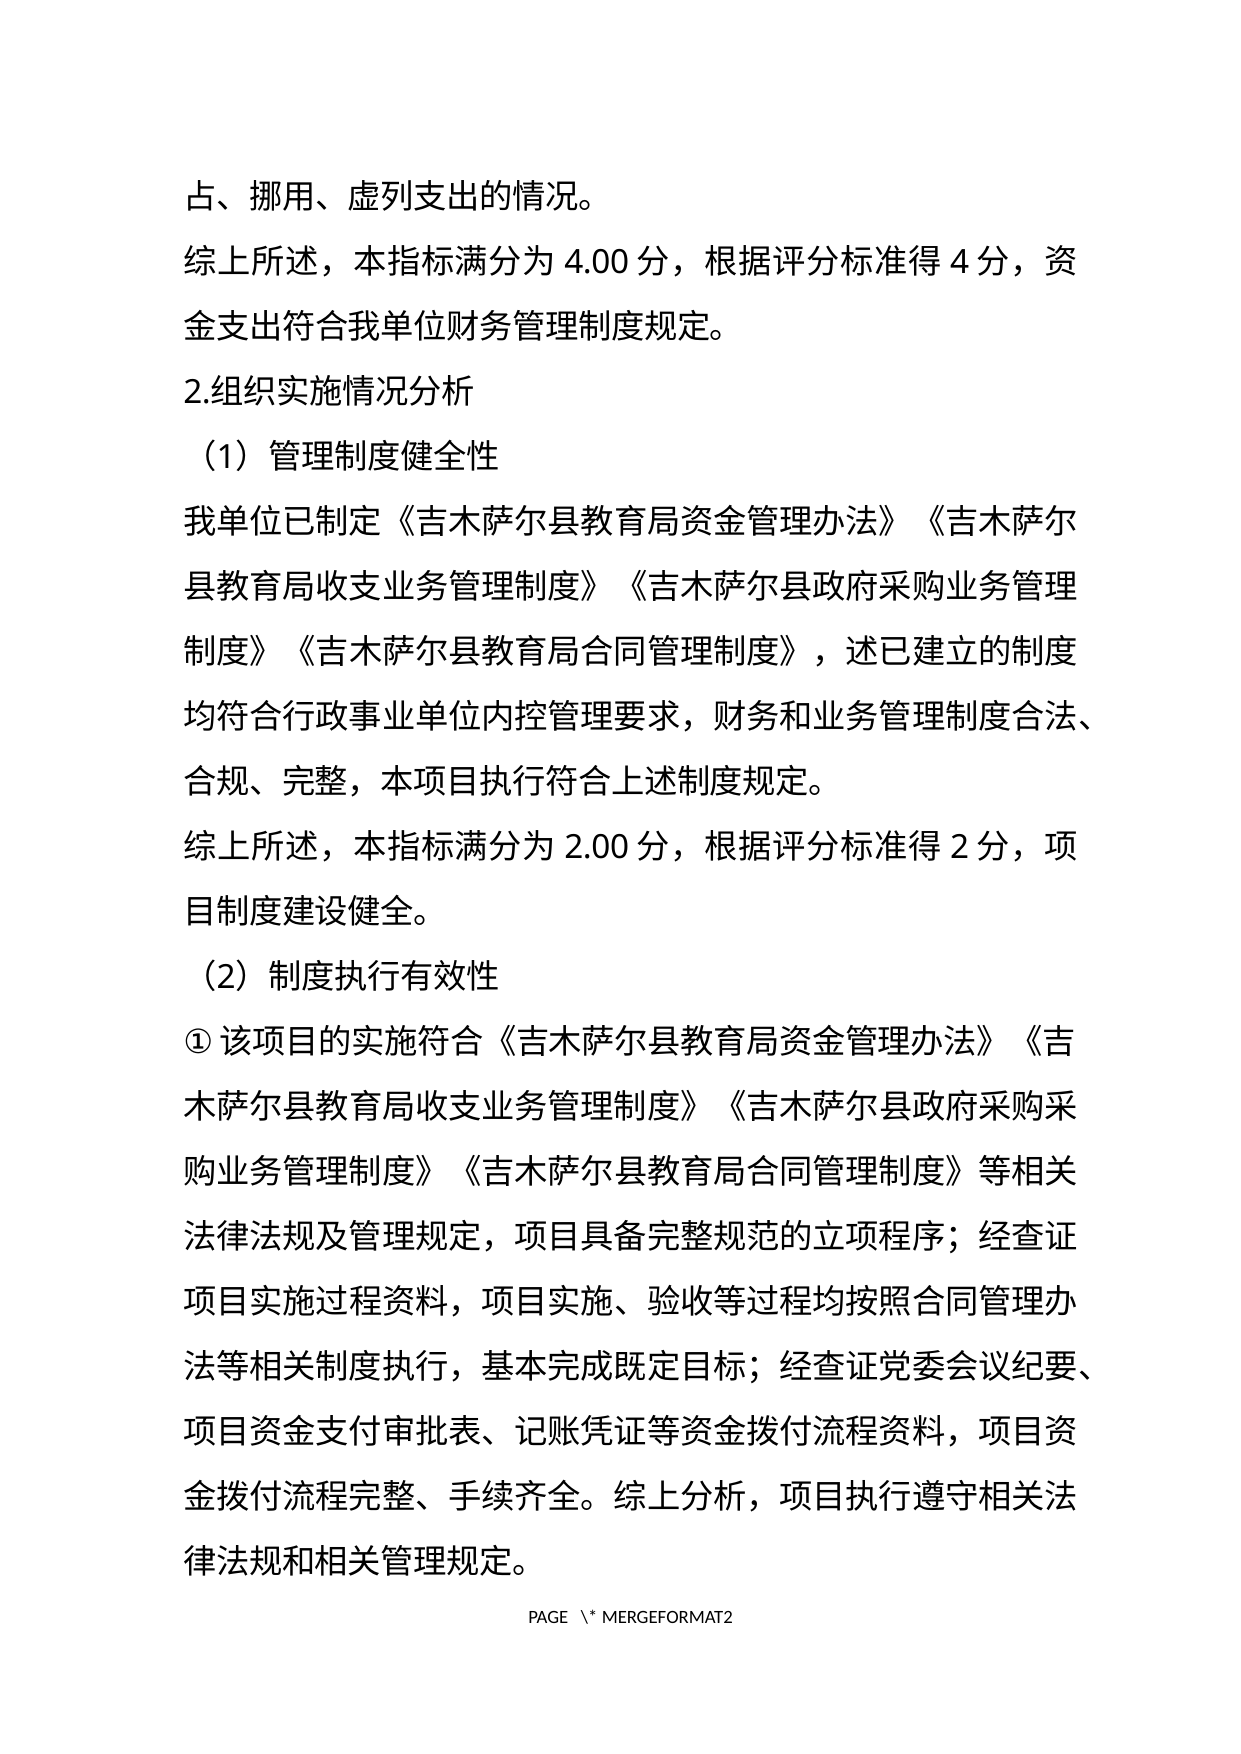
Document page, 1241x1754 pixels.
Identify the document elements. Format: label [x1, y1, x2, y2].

text [183, 162, 1078, 1592]
